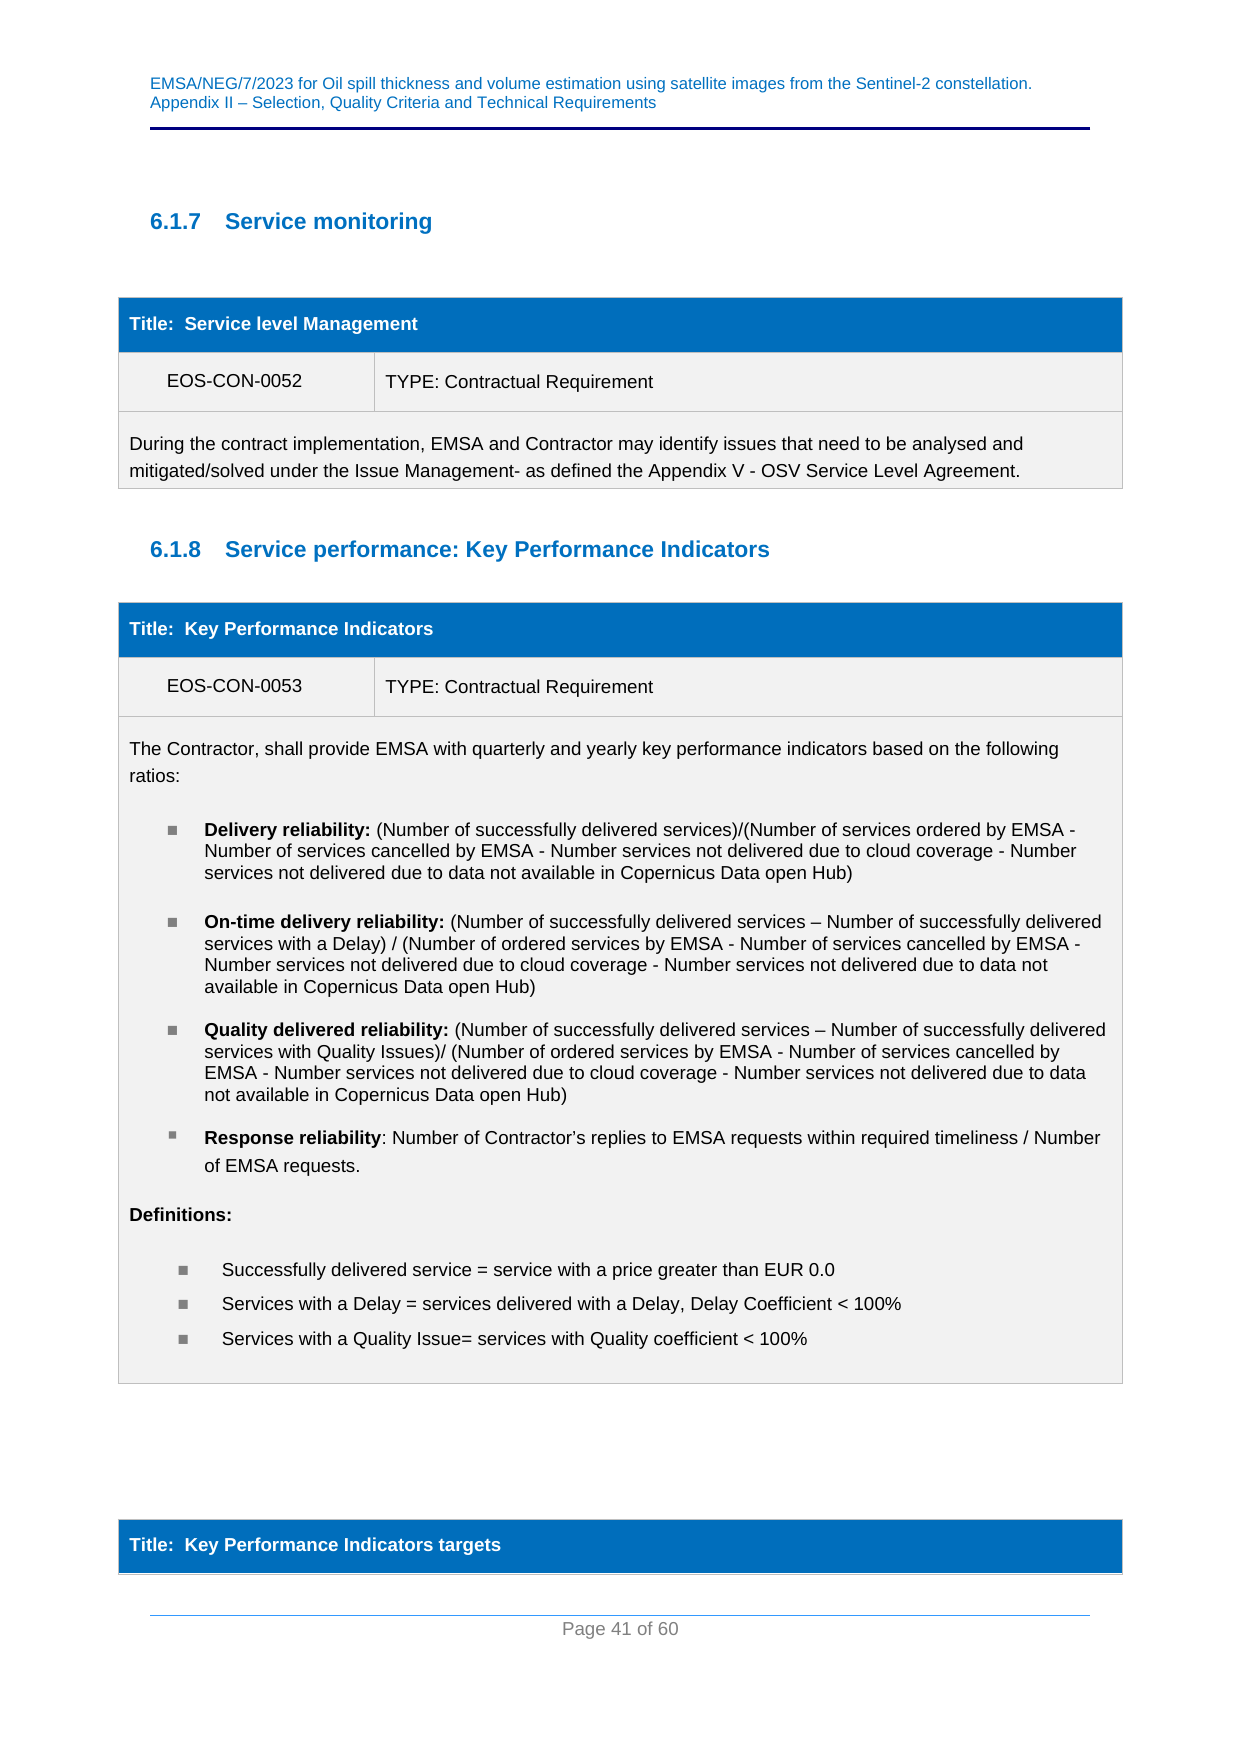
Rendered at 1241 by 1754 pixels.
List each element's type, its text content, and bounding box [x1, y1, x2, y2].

table_cell [119, 658, 374, 716]
table_cell TYPE: Contractual Requirement [375, 353, 1122, 411]
table_cell TYPE: Contractual Requirement [375, 658, 1122, 716]
subtitle Service performance: Key Performance Indicators [150, 536, 1090, 562]
subtitle Service monitoring [150, 208, 1090, 234]
table_cell [119, 353, 374, 411]
table_cell During the contract implementation, EMSA and Contractor may identify issues that need to be analysed and mitigated/solved under the Issue Management- as defined the Appendix V - OSV Service Level Agreement. [119, 412, 1122, 488]
table_header Title: Service level Management [119, 298, 1122, 352]
table_header Title: Key Performance Indicators [119, 603, 1122, 657]
table_cell The Contractor, shall provide EMSA with quarterly and yearly key performance indicators based on the following ratios: Delivery reliability: (Number of successfully delivered services)/(Number of services ordered by EMSA - Number of services cancelled by EMSA - Number services not delivered due to cloud coverage - Number services not delivered due to data not available in Copernicus Data open Hub) On-time delivery reliability: (Number of successfully delivered services – Number of successfully delivered services with a Delay) / (Number of ordered services by EMSA - Number of services cancelled by EMSA - Number services not delivered due to cloud coverage - Number services not delivered due to data not available in Copernicus Data open Hub) Quality delivered reliability: (Number of successfully delivered services – Number of successfully delivered services with Quality Issues)/ (Number of ordered services by EMSA - Number of services cancelled by EMSA - Number services not delivered due to cloud coverage - Number services not delivered due to data not available in Copernicus Data open Hub) Response reliability: Number of Contractor’s replies to EMSA requests within required timeliness / Number of EMSA requests. Definitions: Successfully delivered service = service with a price greater than EUR 0.0 Services with a Delay = services delivered with a Delay, Delay Coefficient < 100% Services with a Quality Issue= services with Quality coefficient < 100% [119, 717, 1122, 1383]
table_header Title: Key Performance Indicators targets [119, 1520, 1122, 1573]
